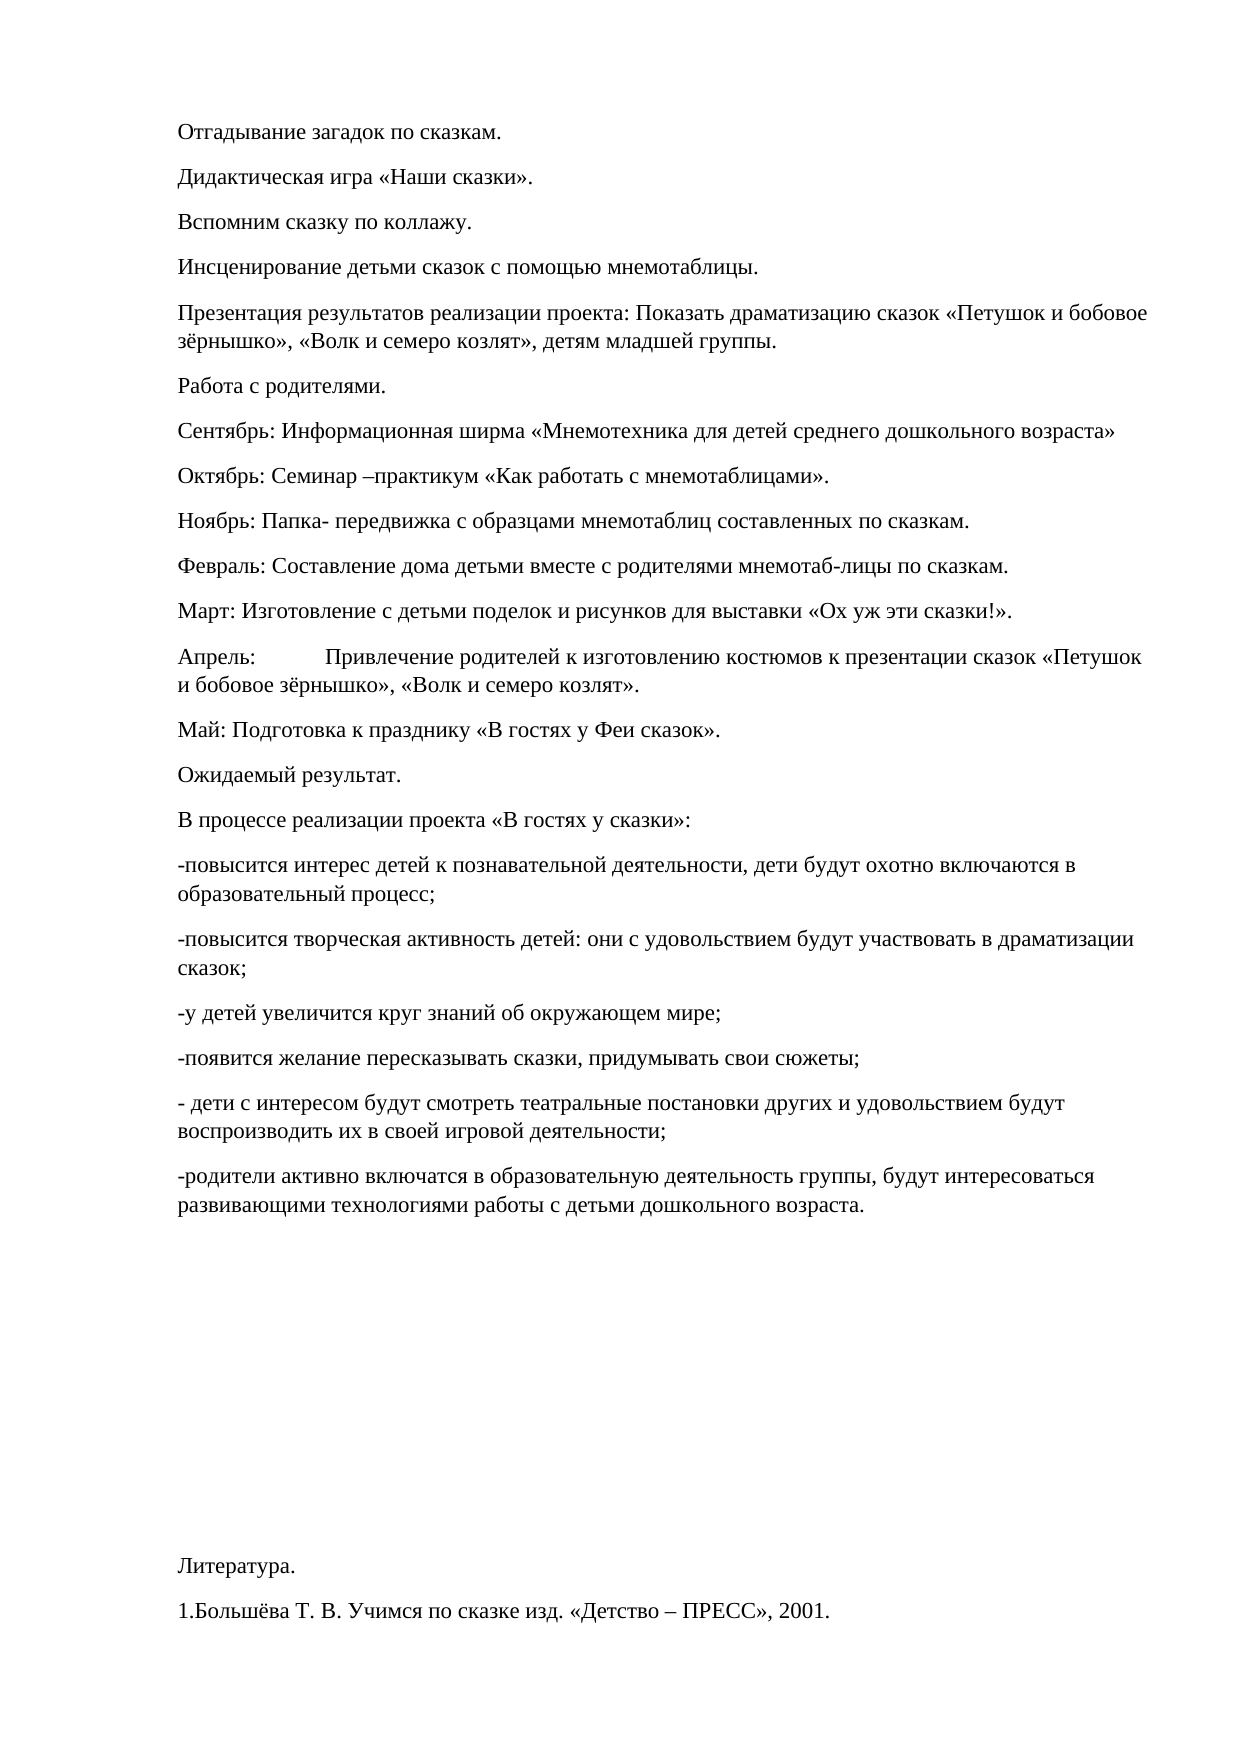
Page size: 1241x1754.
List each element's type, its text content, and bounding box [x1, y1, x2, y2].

text -родители активно включатся в образовательную деятельность группы, будут интересоваться развивающими технологиями работы с детьми дошкольного возраста. [177, 1162, 1152, 1217]
text Май: Подготовка к празднику «В гостях у Феи сказок». [177, 716, 1152, 743]
text Инсценирование детьми сказок с помощью мнемотаблицы. [177, 253, 1152, 280]
text Сентябрь: Информационная ширма «Мнемотехника для детей среднего дошкольного возраста» [177, 417, 1152, 443]
text Презентация результатов реализации проекта: Показать драматизацию сказок «Петушок и бобовое зёрнышко», «Волк и семеро козлят», детям младшей группы. [177, 298, 1152, 353]
text Вспомним сказку по коллажу. [177, 208, 1152, 235]
text Октябрь: Семинар –практикум «Как работать с мнемотаблицами». [177, 462, 1152, 489]
text -повысится интерес детей к познавательной деятельности, дети будут охотно включаются в образовательный процесс; [177, 852, 1152, 906]
text Апрель: Привлечение родителей к изготовлению костюмов к презентации сказок «Петушок и бобовое зёрнышко», «Волк и семеро козлят». [177, 643, 1152, 697]
text В процессе реализации проекта «В гостях у сказки»: [177, 806, 1152, 833]
text - дети с интересом будут смотреть театральные постановки других и удовольствием будут воспроизводить их в своей игровой деятельности; [177, 1089, 1152, 1144]
text Работа с родителями. [177, 372, 1152, 398]
text Февраль: Составление дома детьми вместе с родителями мнемотаб-лицы по сказкам. [177, 552, 1152, 579]
text Март: Изготовление с детьми поделок и рисунков для выставки «Ох уж эти сказки!». [177, 598, 1152, 624]
text -повысится творческая активность детей: они с удовольствием будут участвовать в драматизации сказок; [177, 925, 1152, 980]
text 1.Большёва Т. В. Учимся по сказке изд. «Детство – ПРЕСС», 2001. [177, 1597, 1152, 1623]
text -появится желание пересказывать сказки, придумывать свои сюжеты; [177, 1044, 1152, 1070]
text Литература. [177, 1552, 1152, 1578]
text Ожидаемый результат. [177, 761, 1152, 788]
text Ноябрь: Папка- передвижка с образцами мнемотаблиц составленных по сказкам. [177, 507, 1152, 534]
text Отгадывание загадок по сказкам. [177, 118, 1152, 144]
text Дидактическая игра «Наши сказки». [177, 163, 1152, 189]
text -у детей увеличится круг знаний об окружающем мире; [177, 999, 1152, 1025]
